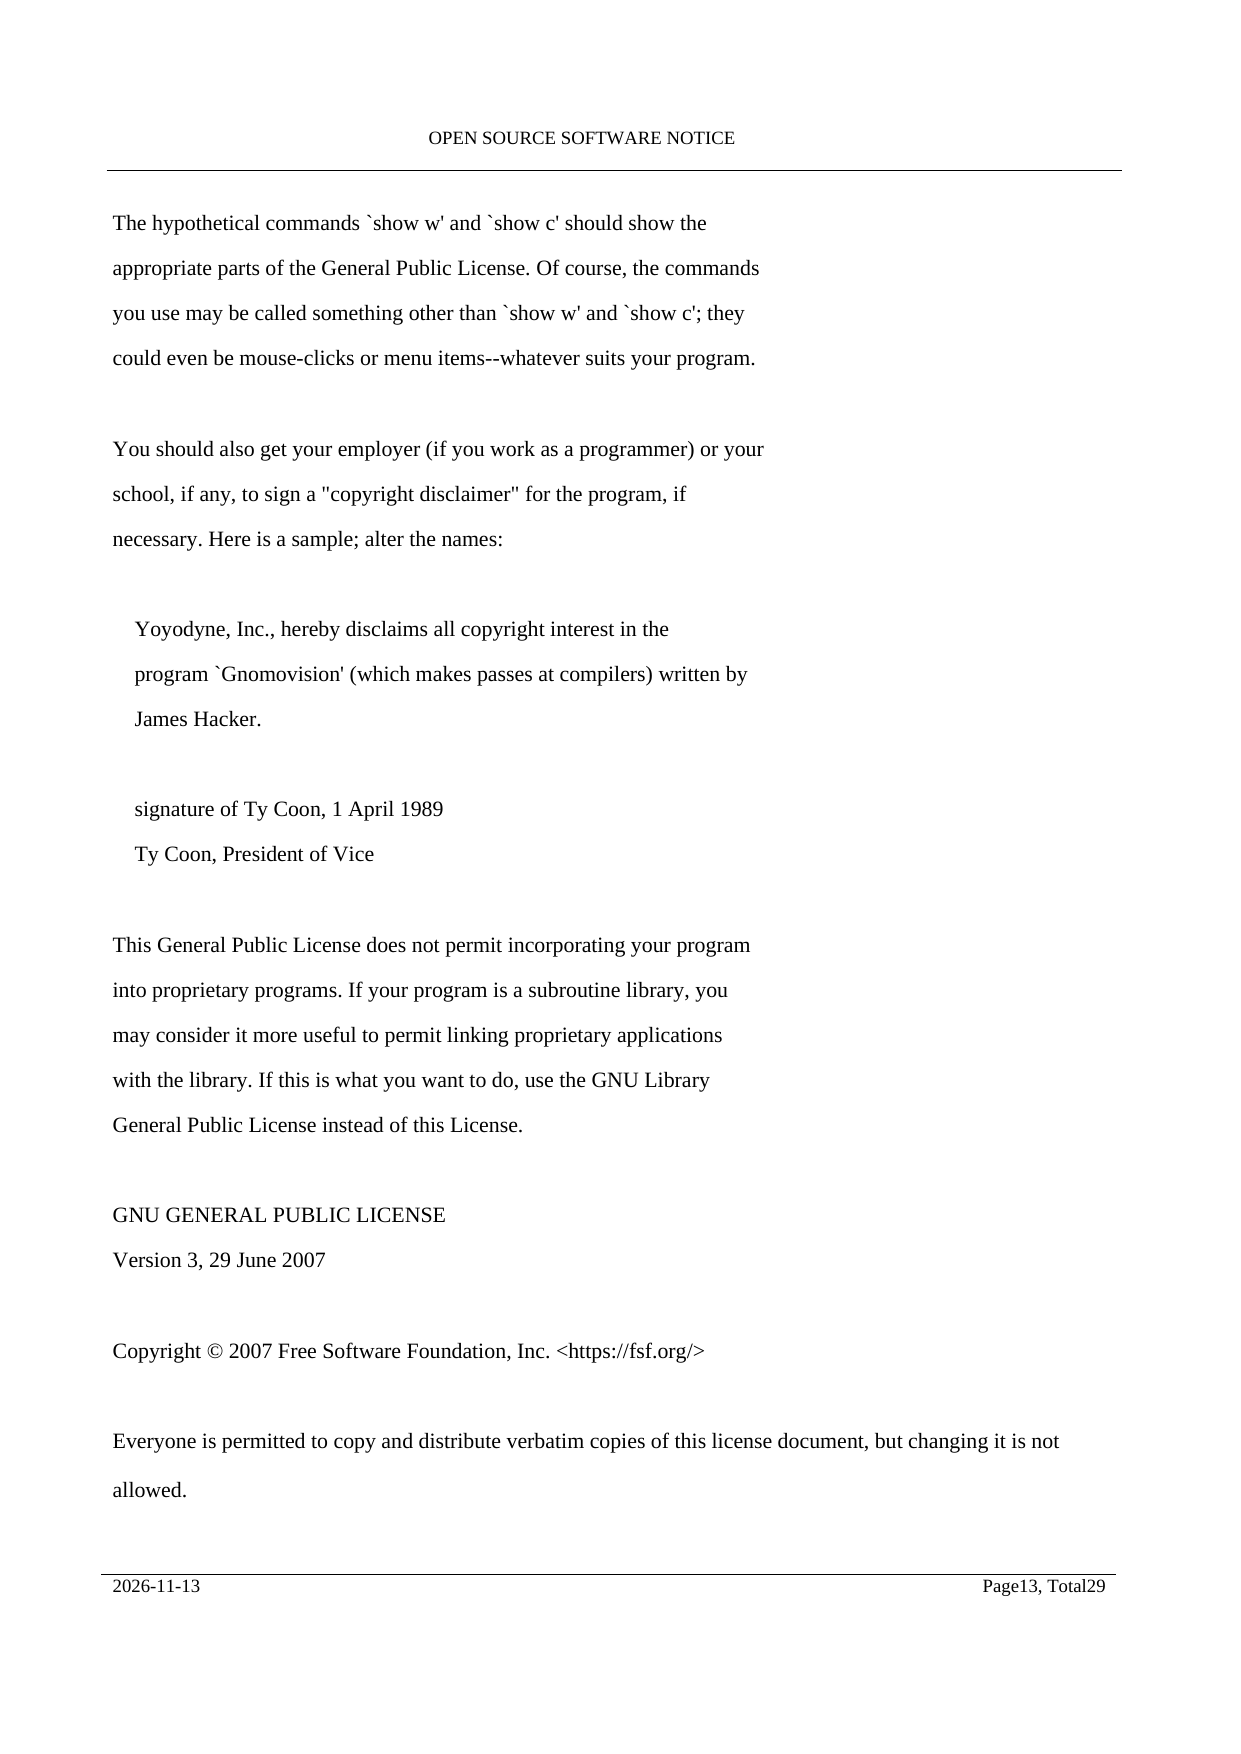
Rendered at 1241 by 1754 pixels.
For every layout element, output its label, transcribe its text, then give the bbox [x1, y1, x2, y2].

text school, if any, to sign a "copyright disclaimer" for the program, if [112, 477, 1128, 509]
text Ty Coon, President of Vice [112, 838, 1128, 870]
text This General Public License does not permit incorporating your program [112, 928, 1128, 961]
text with the library. If this is what you want to do, use the GNU Library [112, 1063, 1128, 1096]
text GNU GENERAL PUBLIC LICENSE [112, 1199, 1128, 1231]
text appropriate parts of the General Public License. Of course, the commands [112, 251, 1128, 284]
text program `Gnomovision' (which makes passes at compilers) written by [112, 657, 1128, 690]
text Copyright © 2007 Free Software Foundation, Inc. <https://fsf.org/> [112, 1334, 1128, 1366]
text signature of Ty Coon, 1 April 1989 [112, 793, 1128, 825]
text you use may be called something other than `show w' and `show c'; they [112, 297, 1128, 329]
text Yoyodyne, Inc., hereby disclaims all copyright interest in the [112, 612, 1128, 645]
text could even be mouse-clicks or menu items--whatever suits your program. [112, 342, 1128, 374]
text necessary. Here is a sample; alter the names: [112, 522, 1128, 554]
text The hypothetical commands `show w' and `show c' should show the [112, 206, 1128, 239]
text Everyone is permitted to copy and distribute verbatim copies of this license document, but changing it is not allowed. [112, 1424, 1128, 1505]
text General Public License instead of this License. [112, 1108, 1128, 1141]
text Version 3, 29 June 2007 [112, 1244, 1128, 1276]
text James Hacker. [112, 702, 1128, 735]
text may consider it more useful to permit linking proprietary applications [112, 1018, 1128, 1051]
text into proprietary programs. If your program is a subroutine library, you [112, 973, 1128, 1006]
text You should also get your employer (if you work as a programmer) or your [112, 432, 1128, 464]
